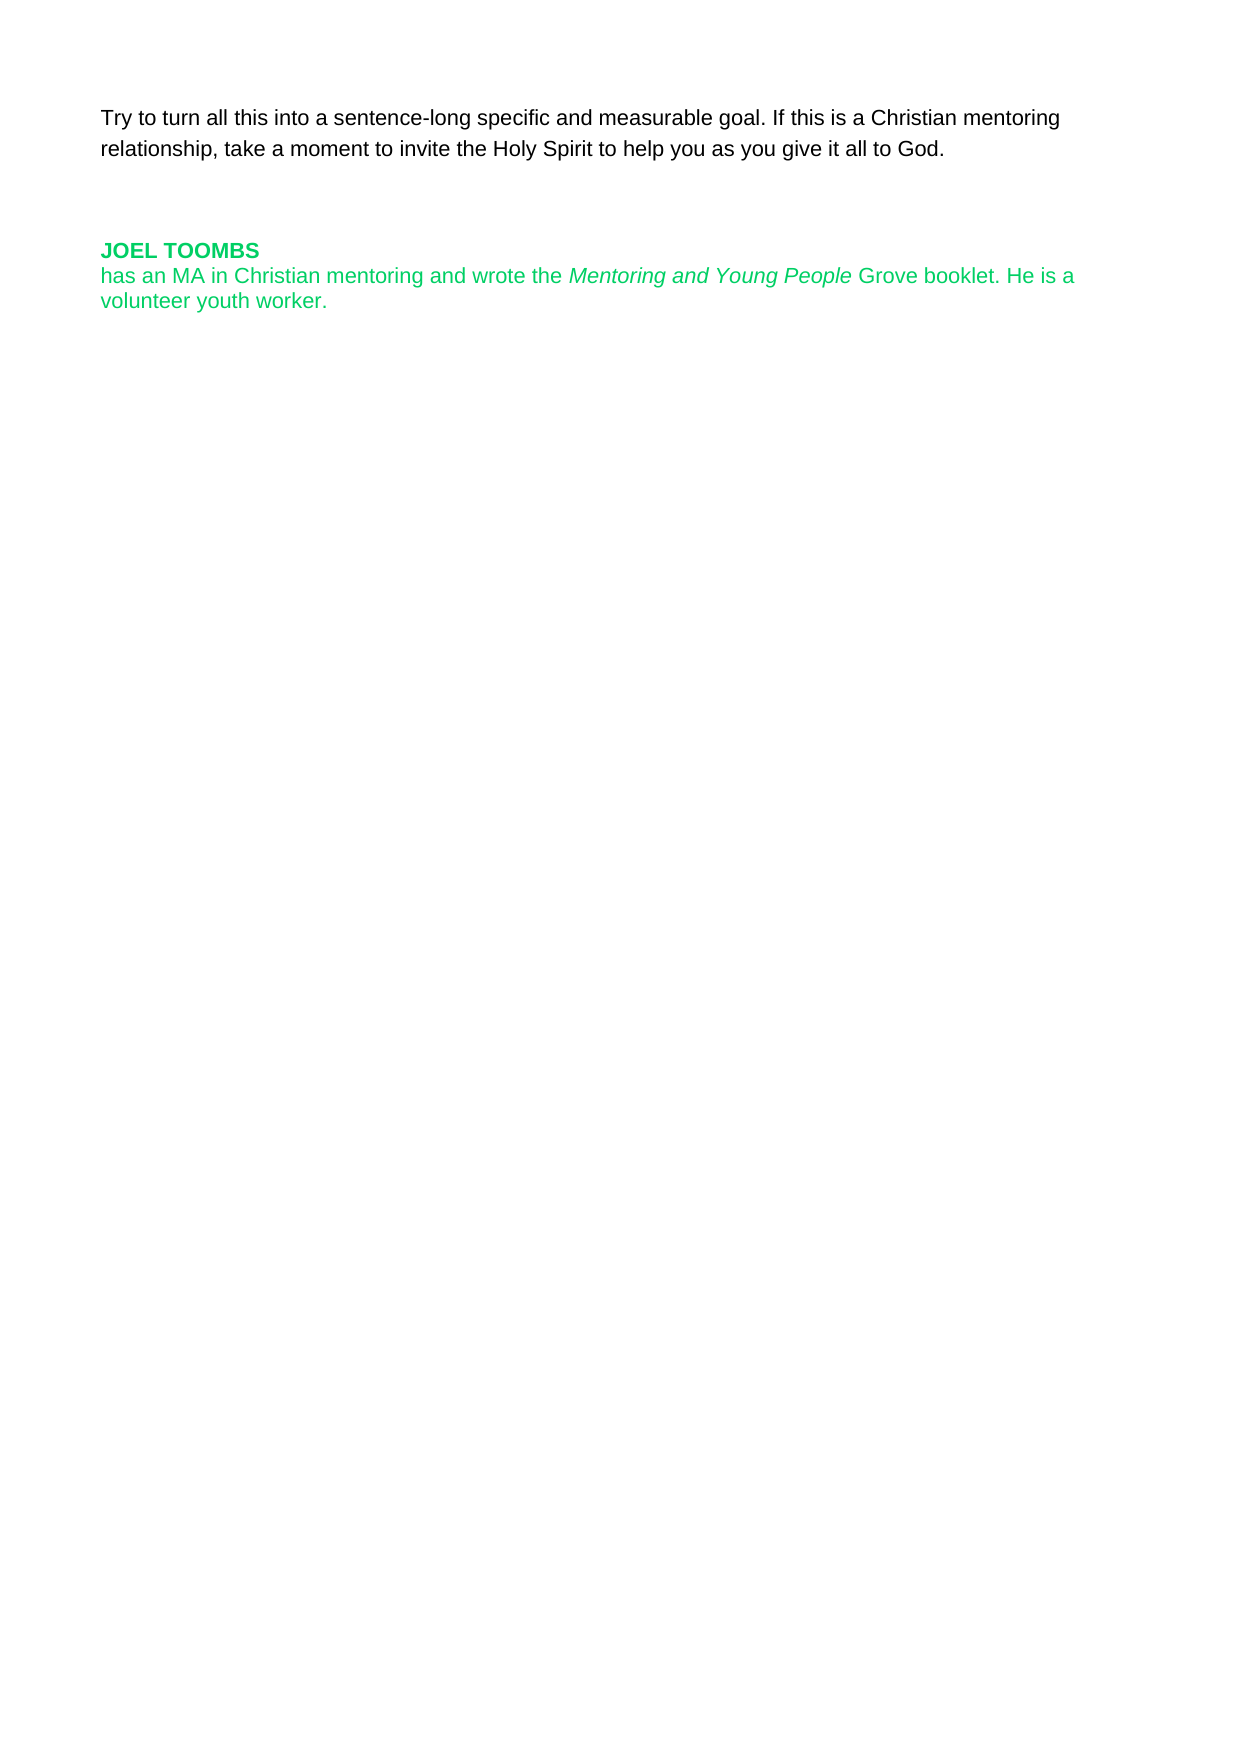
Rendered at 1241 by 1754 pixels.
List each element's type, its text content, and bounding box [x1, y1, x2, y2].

text Try to turn all this into a sentence-long specific and measurable goal. If this is a Christian mentoring relationship, take a moment to invite the Holy Spirit to help you as you give it all to God. [100, 100, 1140, 163]
text JOEL TOOMBS [100, 238, 1140, 263]
text has an MA in Christian mentoring and wrote the Mentoring and Young People Grove booklet. He is a volunteer youth worker. [100, 263, 1140, 313]
